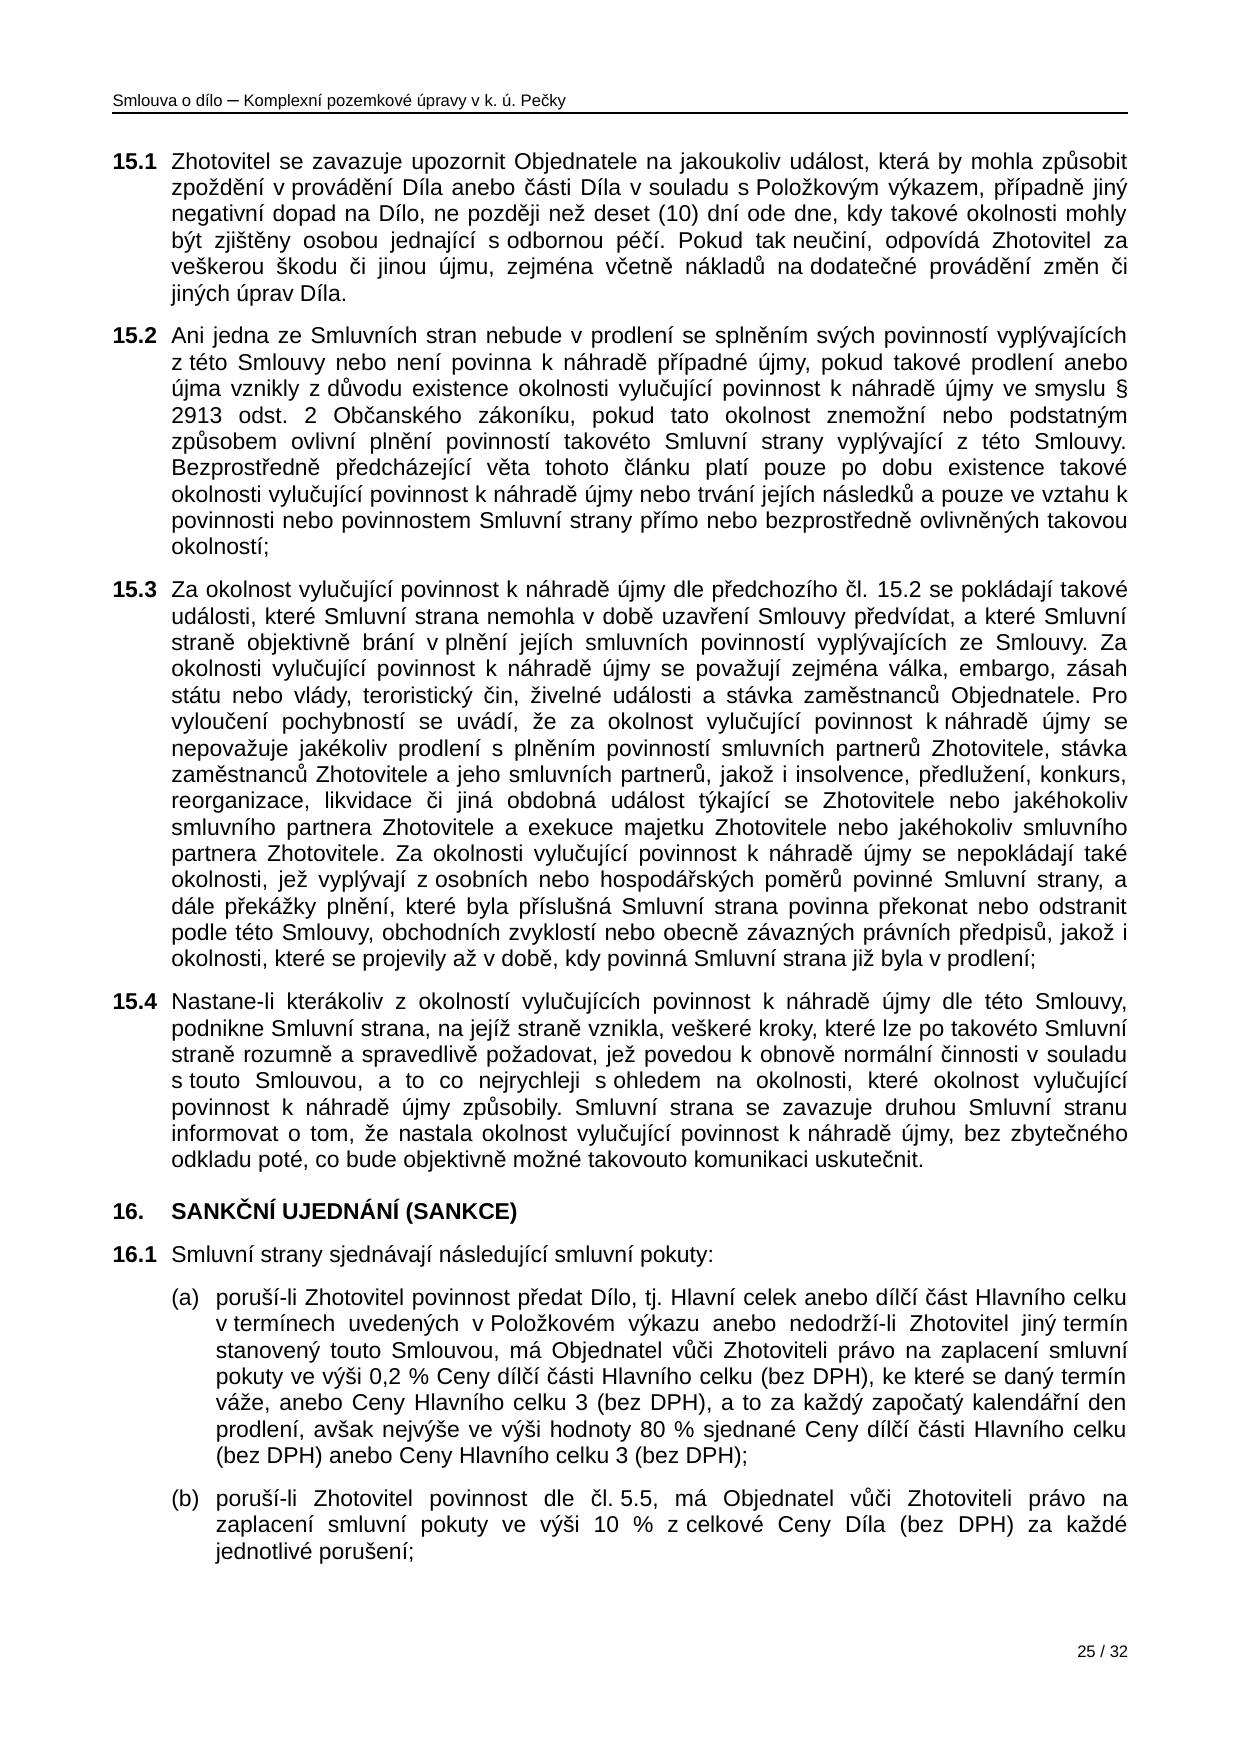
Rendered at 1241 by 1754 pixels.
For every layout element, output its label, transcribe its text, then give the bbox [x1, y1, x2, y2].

text Zhotovitel se zavazuje upozornit Objednatele na jakoukoliv událost, která by mohla způsobit zpoždění v provádění Díla anebo části Díla v souladu s Položkovým výkazem, případně jiný negativní dopad na Dílo, ne později než deset (10) dní ode dne, kdy takové okolnosti mohly být zjištěny osobou jednající s odbornou péčí. Pokud tak neučiní, odpovídá Zhotovitel za veškerou škodu či jinou újmu, zejména včetně nákladů na dodatečné provádění změn či jiných úprav Díla. [112, 148, 1128, 306]
text Za okolnost vylučující povinnost k náhradě újmy dle předchozího čl. 15.2 se pokládají takové události, které Smluvní strana nemohla v době uzavření Smlouvy předvídat, a které Smluvní straně objektivně brání v plnění jejích smluvních povinností vyplývajících ze Smlouvy. Za okolnosti vylučující povinnost k náhradě újmy se považují zejména válka, embargo, zásah státu nebo vlády, teroristický čin, živelné události a stávka zaměstnanců Objednatele. Pro vyloučení pochybností se uvádí, že za okolnost vylučující povinnost k náhradě újmy se nepovažuje jakékoliv prodlení s plněním povinností smluvních partnerů Zhotovitele, stávka zaměstnanců Zhotovitele a jeho smluvních partnerů, jakož i insolvence, předlužení, konkurs, reorganizace, likvidace či jiná obdobná událost týkající se Zhotovitele nebo jakéhokoliv smluvního partnera Zhotovitele a exekuce majetku Zhotovitele nebo jakéhokoliv smluvního partnera Zhotovitele. Za okolnosti vylučující povinnost k náhradě újmy se nepokládají také okolnosti, jež vyplývají z osobních nebo hospodářských poměrů povinné Smluvní strany, a dále překážky plnění, které byla příslušná Smluvní strana povinna překonat nebo odstranit podle této Smlouvy, obchodních zvyklostí nebo obecně závazných právních předpisů, jakož i okolnosti, které se projevily až v době, kdy povinná Smluvní strana již byla v prodlení; [112, 576, 1128, 972]
text Sankční ujednání (SANKCE) [112, 1198, 1128, 1224]
list poruší-li Zhotovitel povinnost dle čl. 5.5, má Objednatel vůči Zhotoviteli právo na zaplacení smluvní pokuty ve výši 10 % z celkové Ceny Díla (bez DPH) za každé jednotlivé porušení; [171, 1485, 1128, 1564]
text Ani jedna ze Smluvních stran nebude v prodlení se splněním svých povinností vyplývajících z této Smlouvy nebo není povinna k náhradě případné újmy, pokud takové prodlení anebo újma vznikly z důvodu existence okolnosti vylučující povinnost k náhradě újmy ve smyslu § 2913 odst. 2 Občanského zákoníku, pokud tato okolnost znemožní nebo podstatným způsobem ovlivní plnění povinností takovéto Smluvní strany vyplývající z této Smlouvy. Bezprostředně předcházející věta tohoto článku platí pouze po dobu existence takové okolnosti vylučující povinnost k náhradě újmy nebo trvání jejích následků a pouze ve vztahu k povinnosti nebo povinnostem Smluvní strany přímo nebo bezprostředně ovlivněných takovou okolností; [112, 322, 1128, 560]
text Smluvní strany sjednávají následující smluvní pokuty: [112, 1241, 1128, 1267]
list poruší-li Zhotovitel povinnost předat Dílo, tj. Hlavní celek anebo dílčí část Hlavního celku v termínech uvedených v Položkovém výkazu anebo nedodrží-li Zhotovitel jiný termín stanovený touto Smlouvou, má Objednatel vůči Zhotoviteli právo na zaplacení smluvní pokuty ve výši 0,2 % Ceny dílčí části Hlavního celku (bez DPH), ke které se daný termín váže, anebo Ceny Hlavního celku 3 (bez DPH), a to za každý započatý kalendářní den prodlení, avšak nejvýše ve výši hodnoty 80 % sjednané Ceny dílčí části Hlavního celku (bez DPH) anebo Ceny Hlavního celku 3 (bez DPH); [171, 1284, 1128, 1468]
text Nastane-li kterákoliv z okolností vylučujících povinnost k náhradě újmy dle této Smlouvy, podnikne Smluvní strana, na jejíž straně vznikla, veškeré kroky, které lze po takovéto Smluvní straně rozumně a spravedlivě požadovat, jež povedou k obnově normální činnosti v souladu s touto Smlouvou, a to co nejrychleji s ohledem na okolnosti, které okolnost vylučující povinnost k náhradě újmy způsobily. Smluvní strana se zavazuje druhou Smluvní stranu informovat o tom, že nastala okolnost vylučující povinnost k náhradě újmy, bez zbytečného odkladu poté, co bude objektivně možné takovouto komunikaci uskutečnit. [112, 988, 1128, 1173]
